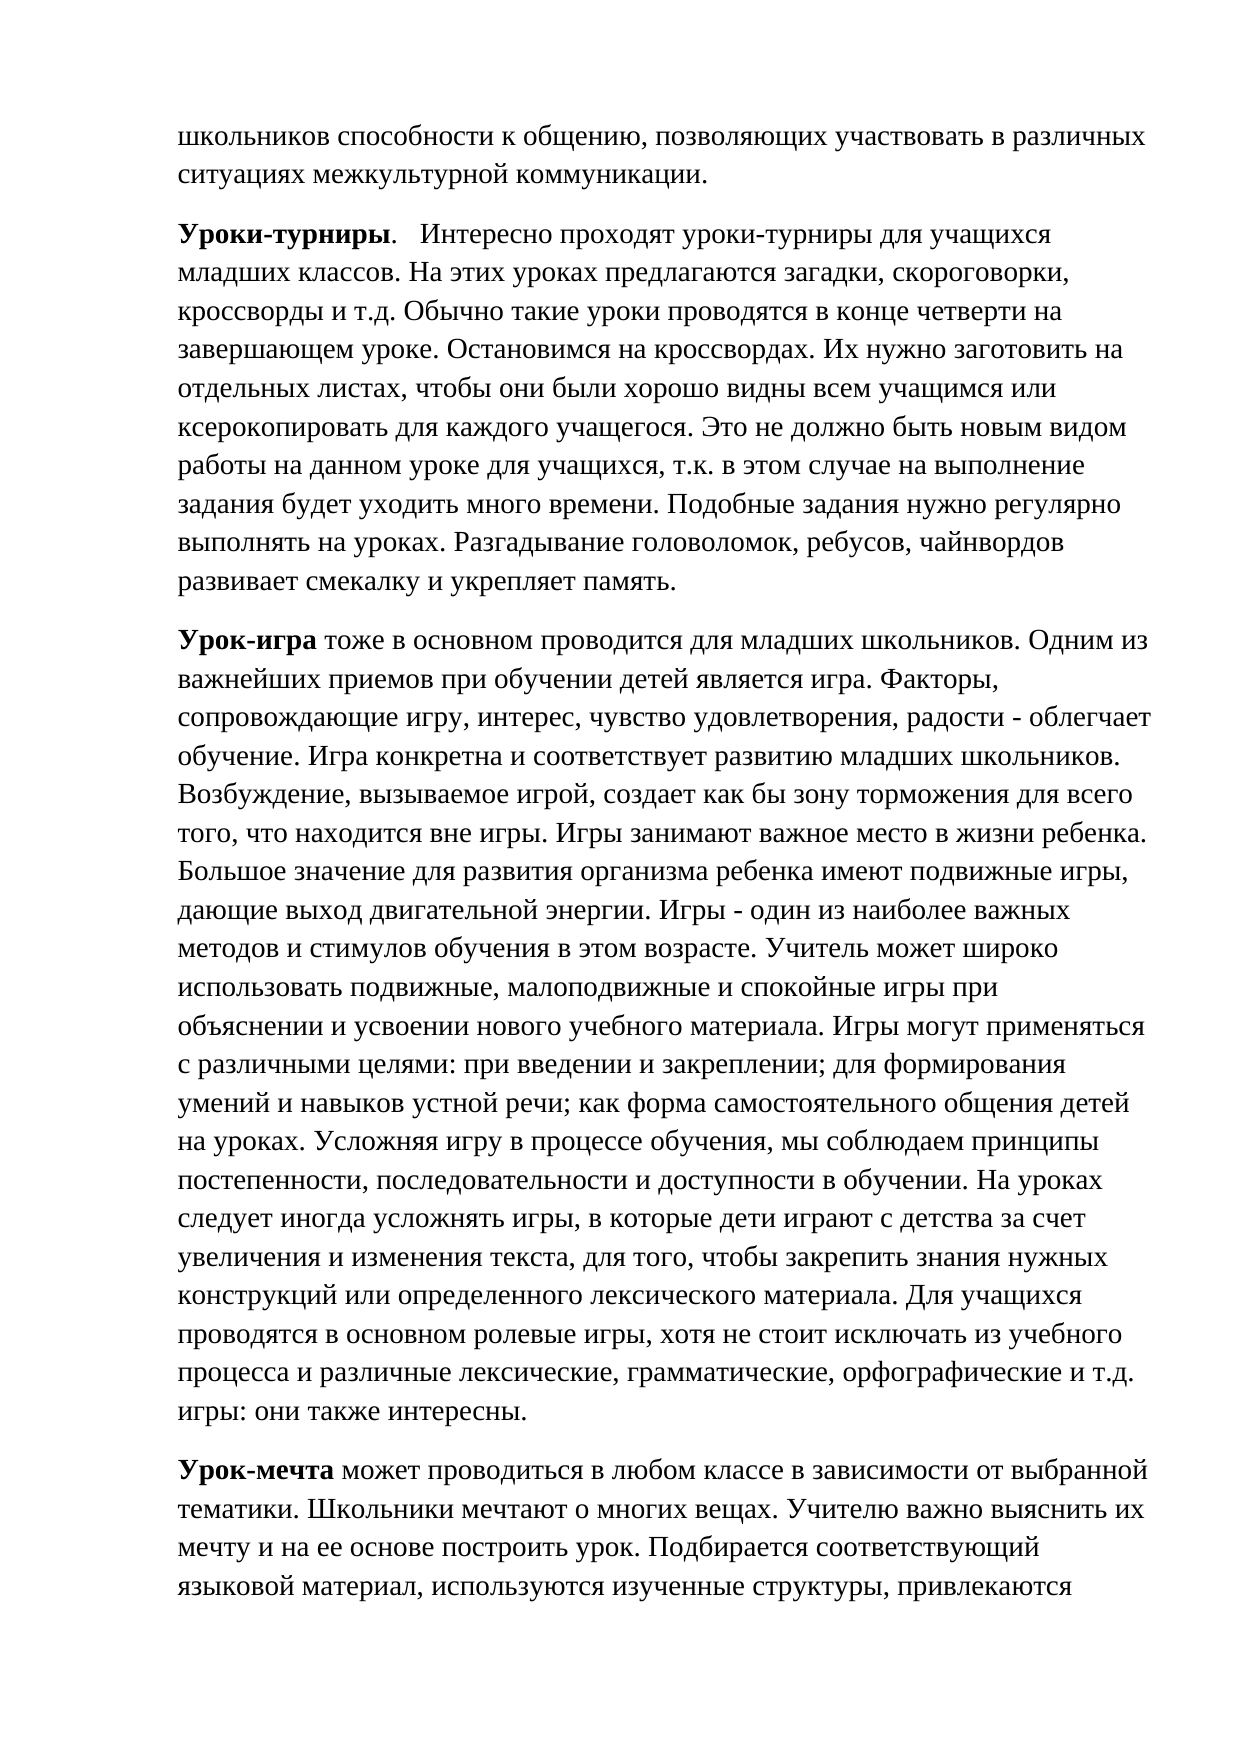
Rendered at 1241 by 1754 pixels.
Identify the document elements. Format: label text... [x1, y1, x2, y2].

text Уроки-турниры. Интересно проходят уроки-турниры для учащихся младших классов. На этих уроках предлагаются загадки, скороговорки, кроссворды и т.д. Обычно такие уроки проводятся в конце четверти на завершающем уроке. Остановимся на кроссвордах. Их нужно заготовить на отдельных листах, чтобы они были хорошо видны всем учащимся или ксерокопировать для каждого учащегося. Это не должно быть новым видом работы на данном уроке для учащихся, т.к. в этом случае на выполнение задания будет уходить много времени. Подобные задания нужно регулярно выполнять на уроках. Разгадывание головоломок, ребусов, чайнвордов развивает смекалку и укрепляет память. [177, 216, 1152, 596]
text Урок-игра тоже в основном проводится для младших школьников. Одним из важнейших приемов при обучении детей является игра. Факторы, сопровождающие игру, интерес, чувство удовлетворения, радости - облегчает обучение. Игра конкретна и соответствует развитию младших школьников. Возбуждение, вызываемое игрой, создает как бы зону торможения для всего того, что находится вне игры. Игры занимают важное место в жизни ребенка. Большое значение для развития организма ребенка имеют подвижные игры, дающие выход двигательной энергии. Игры - один из наиболее важных методов и стимулов обучения в этом возрасте. Учитель может широко использовать подвижные, малоподвижные и спокойные игры при объяснении и усвоении нового учебного материала. Игры могут применяться с различными целями: при введении и закреплении; для формирования умений и навыков устной речи; как форма самостоятельного общения детей на уроках. Усложняя игру в процессе обучения, мы соблюдаем принципы постепенности, последовательности и доступности в обучении. На уроках следует иногда усложнять игры, в которые дети играют с детства за счет увеличения и изменения текста, для того, чтобы закрепить знания нужных конструкций или определенного лексического материала. Для учащихся проводятся в основном ролевые игры, хотя не стоит исключать из учебного процесса и различные лексические, грамматические, орфографические и т.д. игры: они также интересны. [177, 622, 1152, 1427]
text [177, 118, 1152, 190]
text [177, 1452, 1152, 1602]
